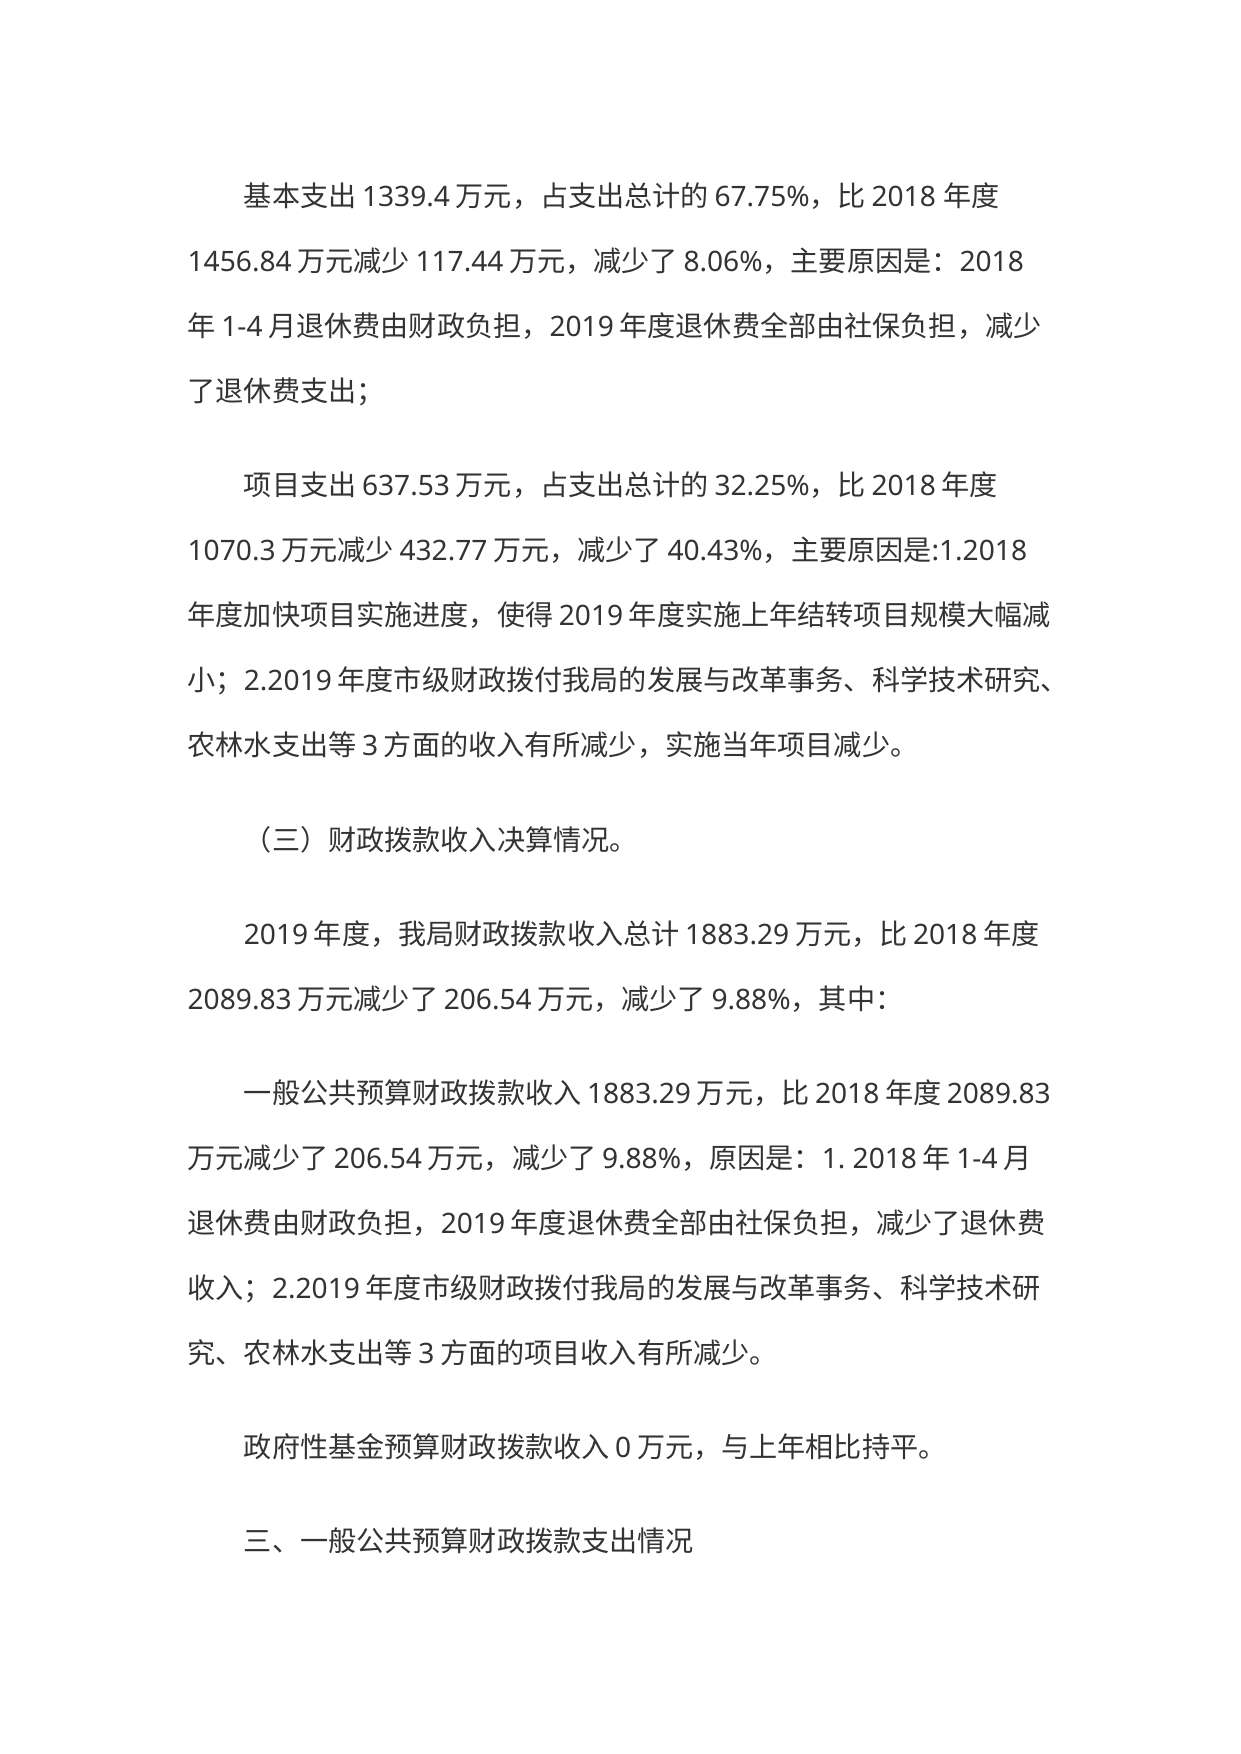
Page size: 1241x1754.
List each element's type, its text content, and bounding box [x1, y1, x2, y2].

text 2019年度，我局财政拨款收入总计1883.29万元，比2018年度2089.83万元减少了206.54万元，减少了9.88%，其中： [187, 899, 1053, 1029]
text 政府性基金预算财政拨款收入0万元，与上年相比持平。 [187, 1413, 1053, 1478]
text 基本支出1339.4万元，占支出总计的67.75%，比2018 年度1456.84万元减少117.44万元，减少了8.06%，主要原因是：2018年1-4月退休费由财政负担，2019年度退休费全部由社保负担，减少了退休费支出； [187, 162, 1053, 422]
text 项目支出637.53万元，占支出总计的32.25%，比2018年度1070.3万元减少432.77万元，减少了40.43%，主要原因是:1.2018年度加快项目实施进度，使得2019年度实施上年结转项目规模大幅减小；2.2019年度市级财政拨付我局的发展与改革事务、科学技术研究、农林水支出等3方面的收入有所减少，实施当年项目减少。 [187, 451, 1053, 776]
text （三）财政拨款收入决算情况。 [187, 805, 1053, 870]
text 三、一般公共预算财政拨款支出情况 [187, 1507, 1053, 1572]
text 一般公共预算财政拨款收入1883.29万元，比2018年度2089.83万元减少了206.54万元，减少了9.88%，原因是：1. 2018年1-4月退休费由财政负担，2019年度退休费全部由社保负担，减少了退休费收入；2.2019年度市级财政拨付我局的发展与改革事务、科学技术研究、农林水支出等3方面的项目收入有所减少。 [187, 1059, 1053, 1384]
